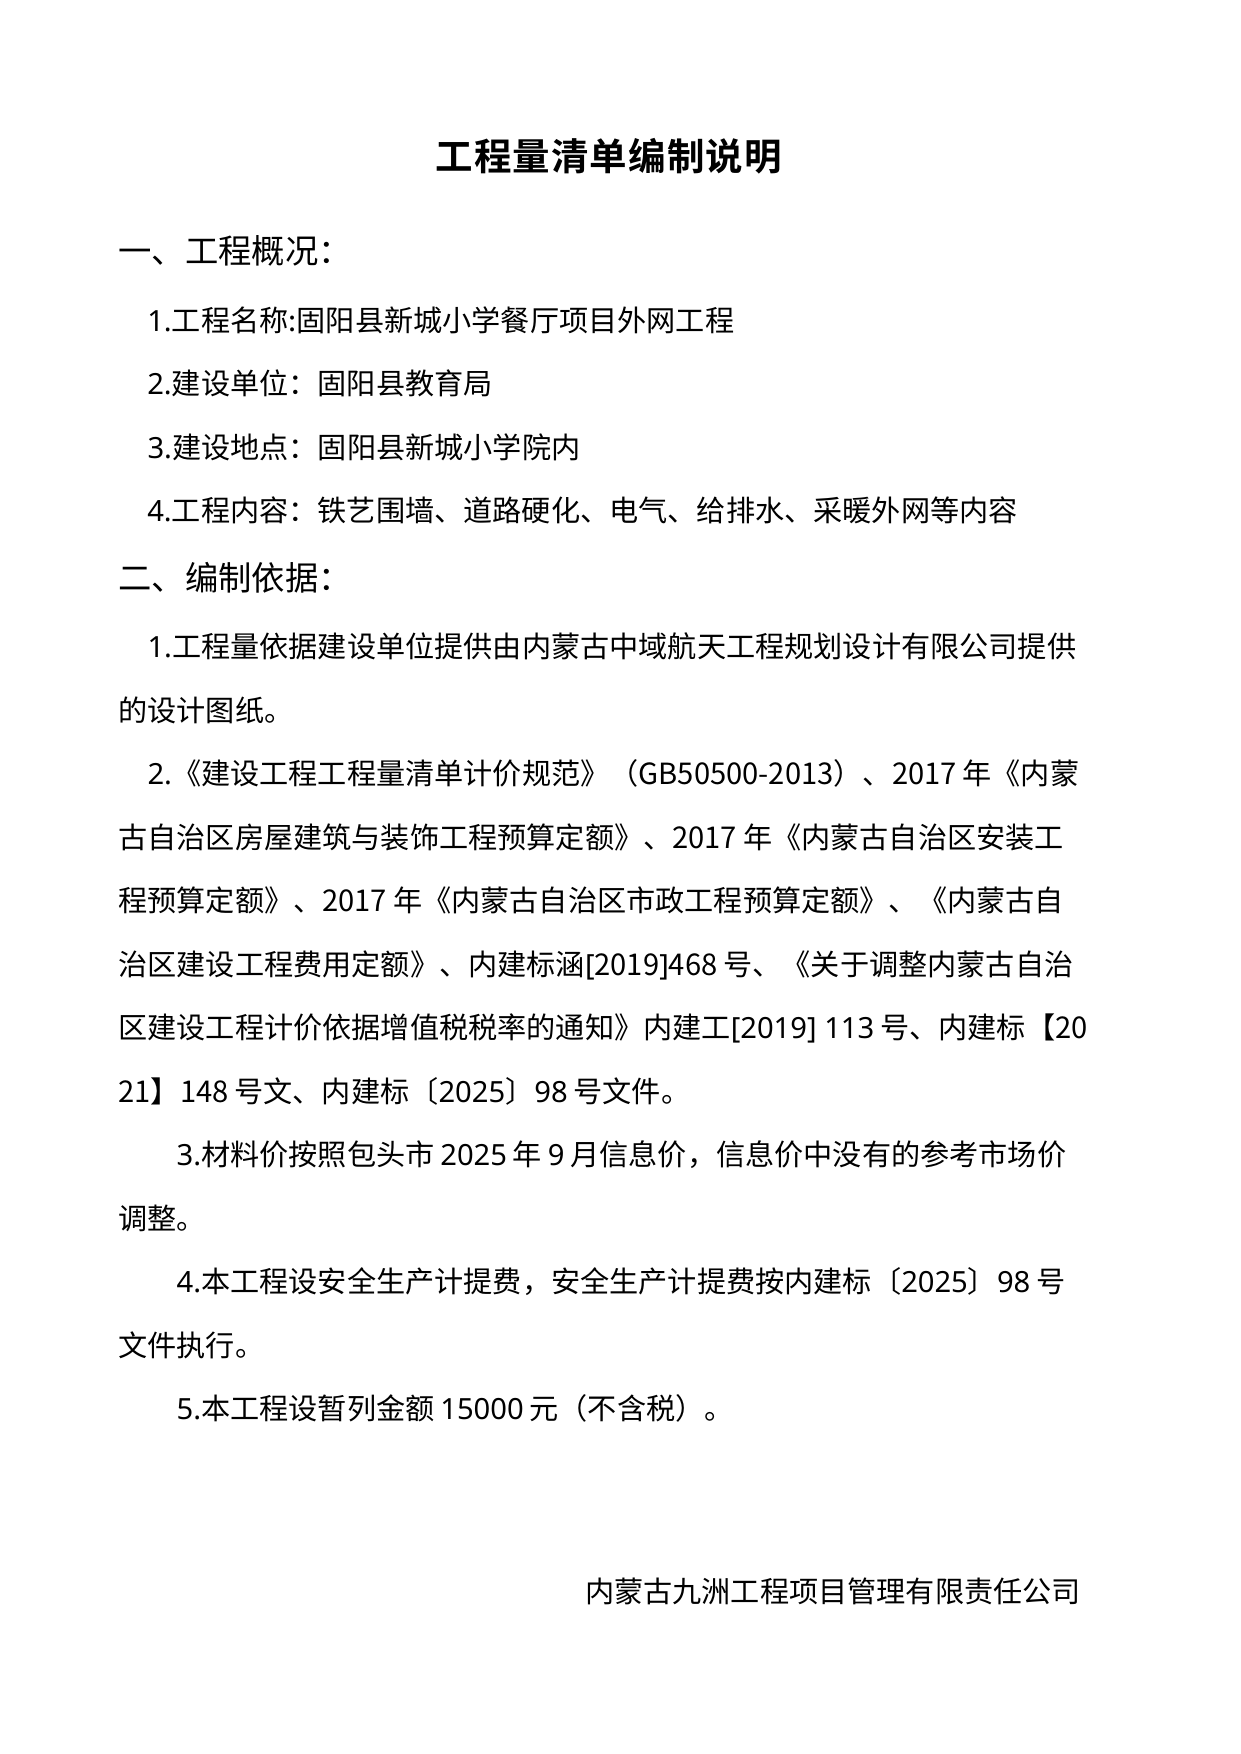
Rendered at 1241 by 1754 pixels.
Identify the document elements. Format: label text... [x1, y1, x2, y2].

text 1.工程名称:固阳县新城小学餐厅项目外网工程 [147, 297, 1093, 340]
text 2.建设单位：固阳县教育局 [147, 361, 1093, 403]
text 5.本工程设暂列金额15000元（不含税）。 [118, 1386, 1093, 1428]
text 4.本工程设安全生产计提费，安全生产计提费按内建标〔2025〕98号文件执行。 [118, 1259, 1093, 1365]
text 1.工程量依据建设单位提供由内蒙古中域航天工程规划设计有限公司提供的设计图纸。 [118, 624, 1093, 730]
text 工程量清单编制说明 [124, 126, 1093, 181]
text 内蒙古九洲工程项目管理有限责任公司 [118, 1568, 1093, 1611]
list 一、工程概况： [118, 225, 1093, 273]
text 二、编制依据： [118, 552, 1093, 600]
text 3.材料价按照包头市2025年9月信息价，信息价中没有的参考市场价调整。 [118, 1132, 1093, 1238]
text 2.《建设工程工程量清单计价规范》（GB50500-2013）、2017年《内蒙古自治区房屋建筑与装饰工程预算定额》、2017年《内蒙古自治区安装工程预算定额》、2017年《内蒙古自治区市政工程预算定额》、《内蒙古自治区建设工程费用定额》、内建标涵[2019]468号、《关于调整内蒙古自治区建设工程计价依据增值税税率的通知》内建工[2019] 113号、内建标【2021】148号文、内建标〔2025〕98号文件。 [118, 751, 1093, 1111]
text 4.工程内容：铁艺围墙、道路硬化、电气、给排水、采暖外网等内容 [147, 488, 1093, 530]
text 3.建设地点：固阳县新城小学院内 [118, 424, 1093, 467]
